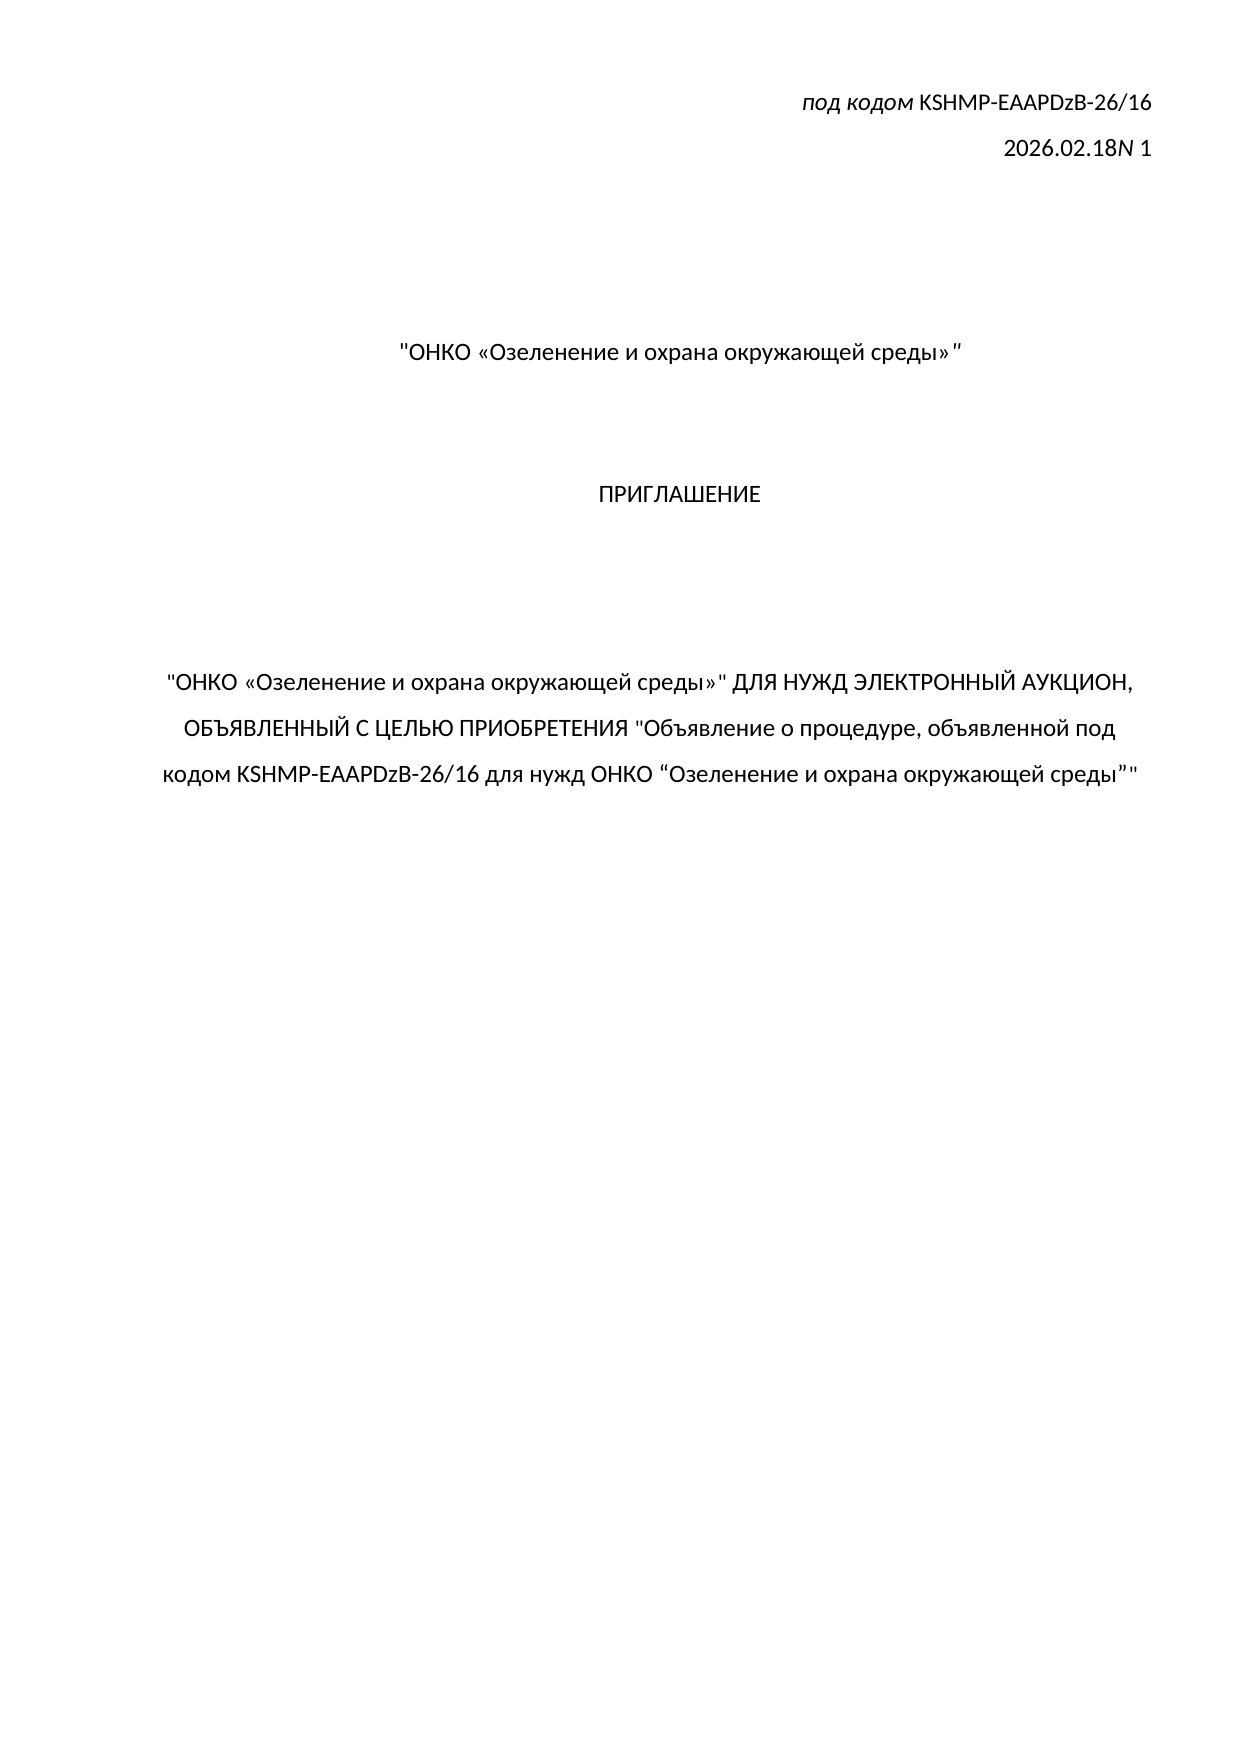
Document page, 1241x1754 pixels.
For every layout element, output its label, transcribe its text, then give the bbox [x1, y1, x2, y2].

text ПРИГЛАШЕНИЕ [148, 478, 1152, 508]
text "ОНКО «Озеленение и охрана окружающей среды»" [148, 336, 1152, 367]
text под кодом KSHMP-EAAPDzB-26/16 2026.02.18 N 1 [148, 86, 1152, 163]
text "ОНКО «Озеленение и охрана окружающей среды»" ДЛЯ НУЖД ЭЛЕКТРОННЫЙ АУКЦИОН, [148, 666, 1152, 697]
text ОБЪЯВЛЕННЫЙ С ЦЕЛЬЮ ПРИОБРЕТЕНИЯ "Объявление о процедуре, объявленной под кодом KSHMP-EAAPDzB-26/16 для нужд ОНКО “Озеленение и охрана окружающей среды”" [148, 712, 1152, 788]
